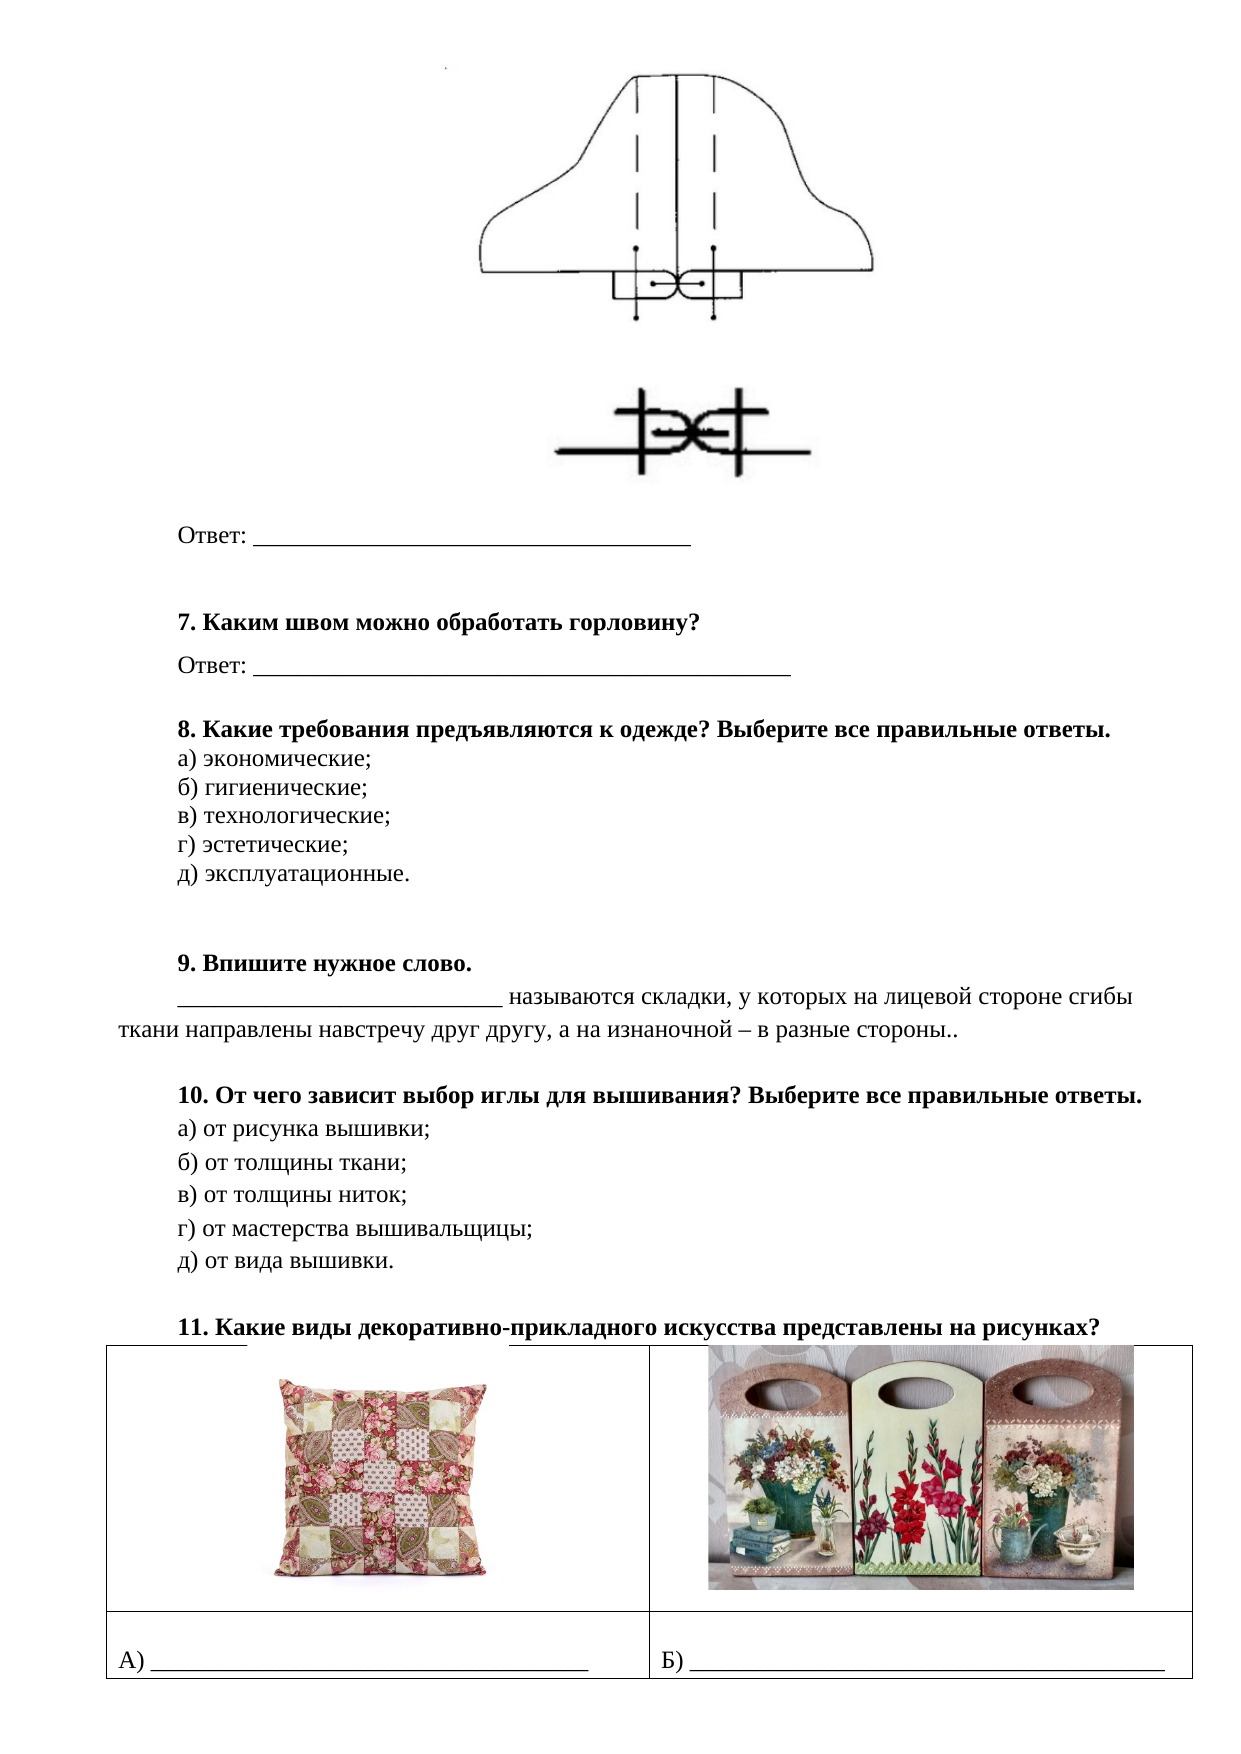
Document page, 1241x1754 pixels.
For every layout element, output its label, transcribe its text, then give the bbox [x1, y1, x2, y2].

list г) эстетические; [118, 829, 1181, 858]
list б) гигиенические; [118, 772, 1181, 800]
table_header [650, 1346, 1192, 1611]
list 7. Каким швом можно обработать горловину? [118, 607, 1181, 636]
list д) эксплуатационные. [118, 858, 1181, 887]
picture [440, 59, 919, 517]
list б) от толщины ткани; [177, 1147, 1181, 1175]
list 9. Впишите нужное слово. [118, 948, 1181, 977]
list в) технологические; [118, 800, 1181, 829]
text 8. Какие требования предъявляются к одежде? Выберите все правильные ответы. [118, 714, 1181, 743]
text 11. Какие виды декоративно-прикладного искусства представлены на рисунках? [118, 1312, 1181, 1340]
picture [708, 1345, 1134, 1590]
list д) от вида вышивки. [177, 1246, 1181, 1274]
list а) от рисунка вышивки; [177, 1113, 1181, 1142]
list 10. От чего зависит выбор иглы для вышивания? Выберите все правильные ответы. [118, 1081, 1181, 1109]
table_cell Б) ______________________________________ [650, 1612, 1192, 1678]
list в) от толщины ниток; [177, 1179, 1181, 1208]
table_cell А) ___________________________________ [107, 1612, 649, 1678]
list а) экономические; [118, 743, 1181, 772]
text Ответ: ___________________________________ [118, 520, 1181, 549]
list Ответ: ___________________________________________ [118, 650, 1181, 679]
picture [247, 1345, 509, 1608]
table_header [107, 1346, 649, 1611]
list г) от мастерства вышивальщицы; [177, 1213, 1181, 1241]
list __________________________ называются складки, у которых на лицевой стороне сгибы ткани направлены навстречу друг другу, а на изнаночной – в разные стороны.. [118, 981, 1181, 1043]
